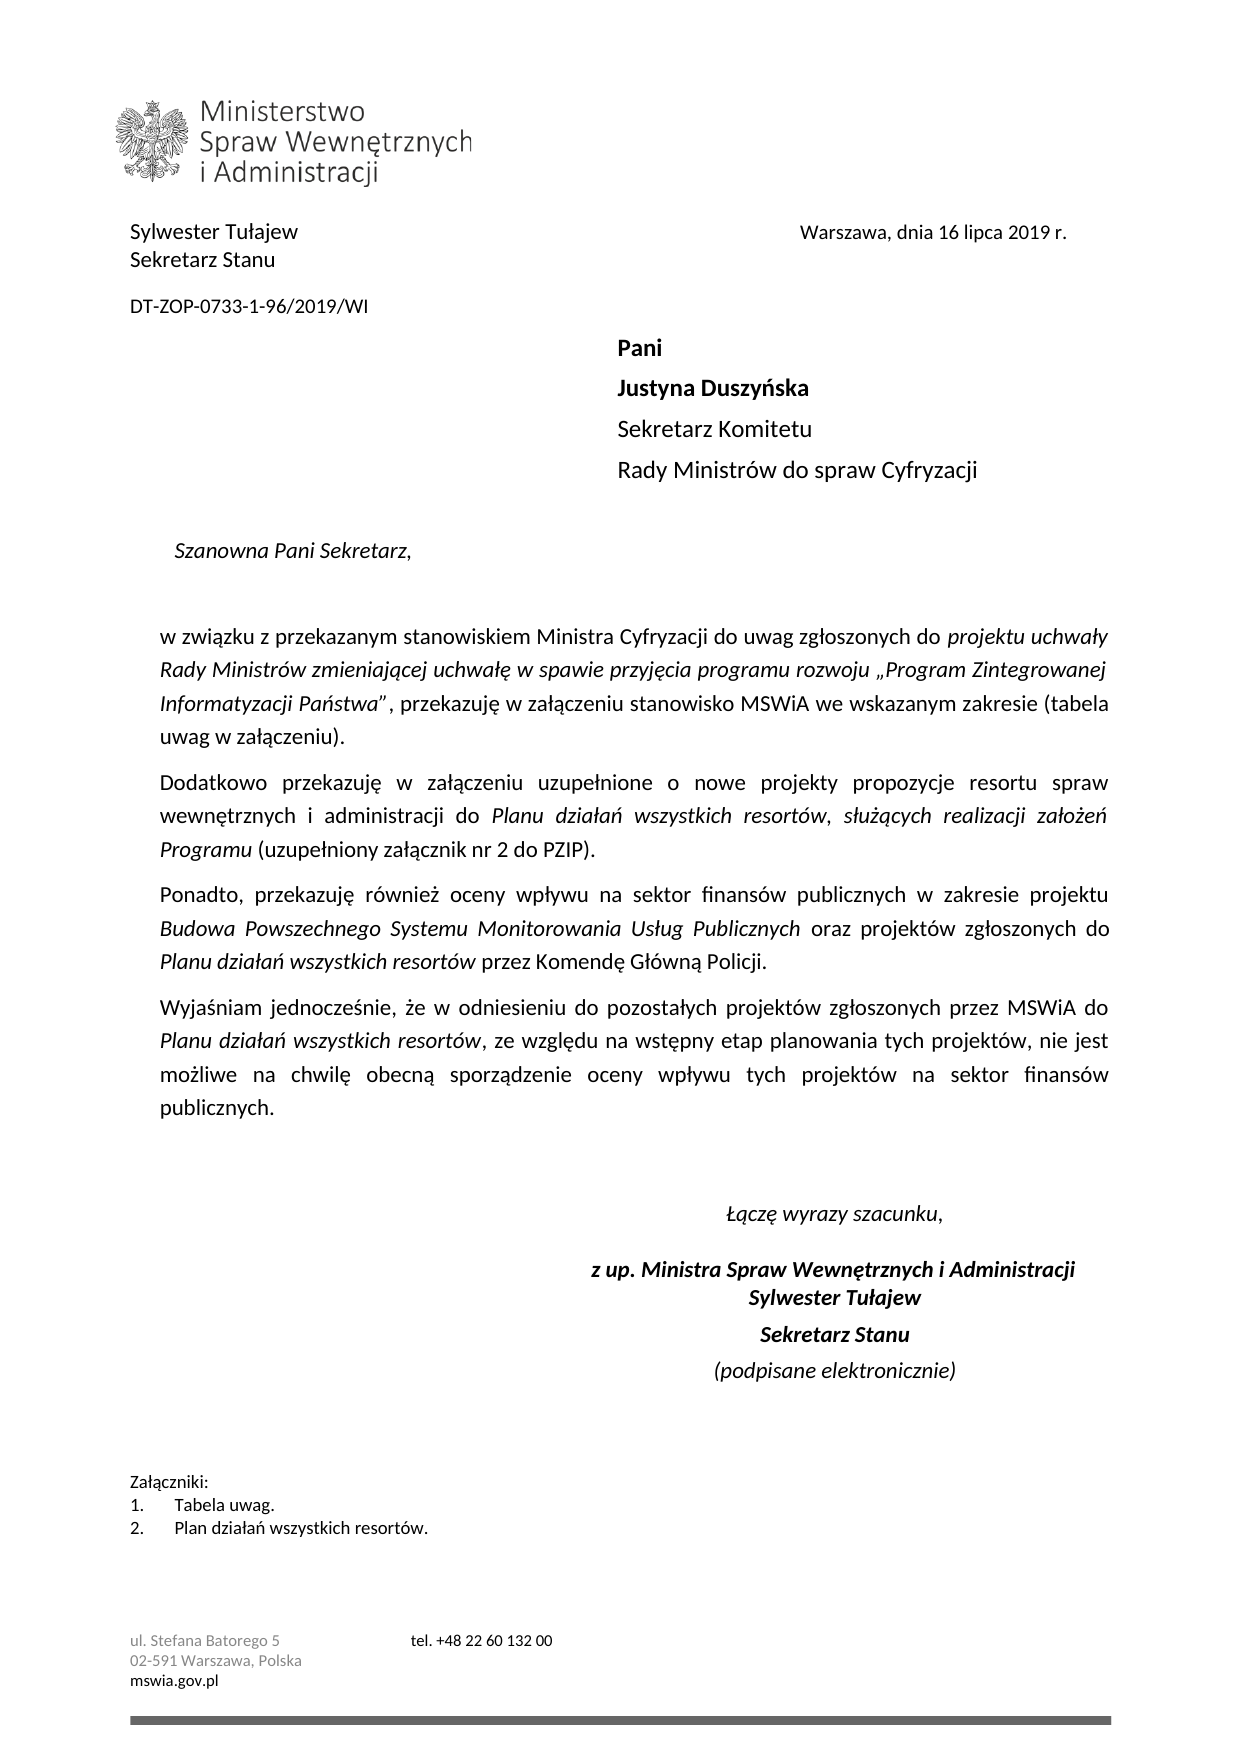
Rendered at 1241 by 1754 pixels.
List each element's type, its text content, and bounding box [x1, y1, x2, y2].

picture [115, 100, 472, 187]
text Szanowna Pani Sekretarz, [130, 536, 1110, 564]
text Wyjaśniam jednocześnie, że w odniesieniu do pozostałych projektów zgłoszonych przez MSWiA do Planu działań wszystkich resortów, ze względu na wstępny etap planowania tych projektów, nie jest możliwe na chwilę obecną sporządzenie oceny wpływu tych projektów na sektor finansów publicznych. [159, 988, 1110, 1121]
text Justyna Duszyńska [130, 373, 1110, 403]
text Sylwester Tułajew Warszawa, dnia 16 lipca 2019 r. Sekretarz Stanu [115, 100, 1110, 273]
text DT-ZOP-0733-1-96/2019/WI [130, 294, 1110, 319]
text Pani [130, 332, 1110, 362]
text w związku z przekazanym stanowiskiem Ministra Cyfryzacji do uwag zgłoszonych do projektu uchwały Rady Ministrów zmieniającej uchwałę w spawie przyjęcia programu rozwoju „Program Zintegrowanej Informatyzacji Państwa”, przekazuję w załączeniu stanowisko MSWiA we wskazanym zakresie (tabela uwag w załączeniu). [159, 617, 1110, 750]
text Dodatkowo przekazuję w załączeniu uzupełnione o nowe projekty propozycje resortu spraw wewnętrznych i administracji do Planu działań wszystkich resortów, służących realizacji założeń Programu (uzupełniony załącznik nr 2 do PZIP). [159, 763, 1110, 863]
list Plan działań wszystkich resortów. [130, 1516, 1110, 1539]
list Tabela uwag. [130, 1493, 1110, 1516]
text Sekretarz Komitetu [130, 413, 1110, 444]
text Rady Ministrów do spraw Cyfryzacji [130, 454, 1110, 485]
text Załączniki: [130, 1471, 1110, 1493]
text Ponadto, przekazuję również oceny wpływu na sektor finansów publicznych w zakresie projektu Budowa Powszechnego Systemu Monitorowania Usług Publicznych oraz projektów zgłoszonych do Planu działań wszystkich resortów przez Komendę Główną Policji. [159, 875, 1110, 975]
picture [0, 1716, 1241, 1754]
